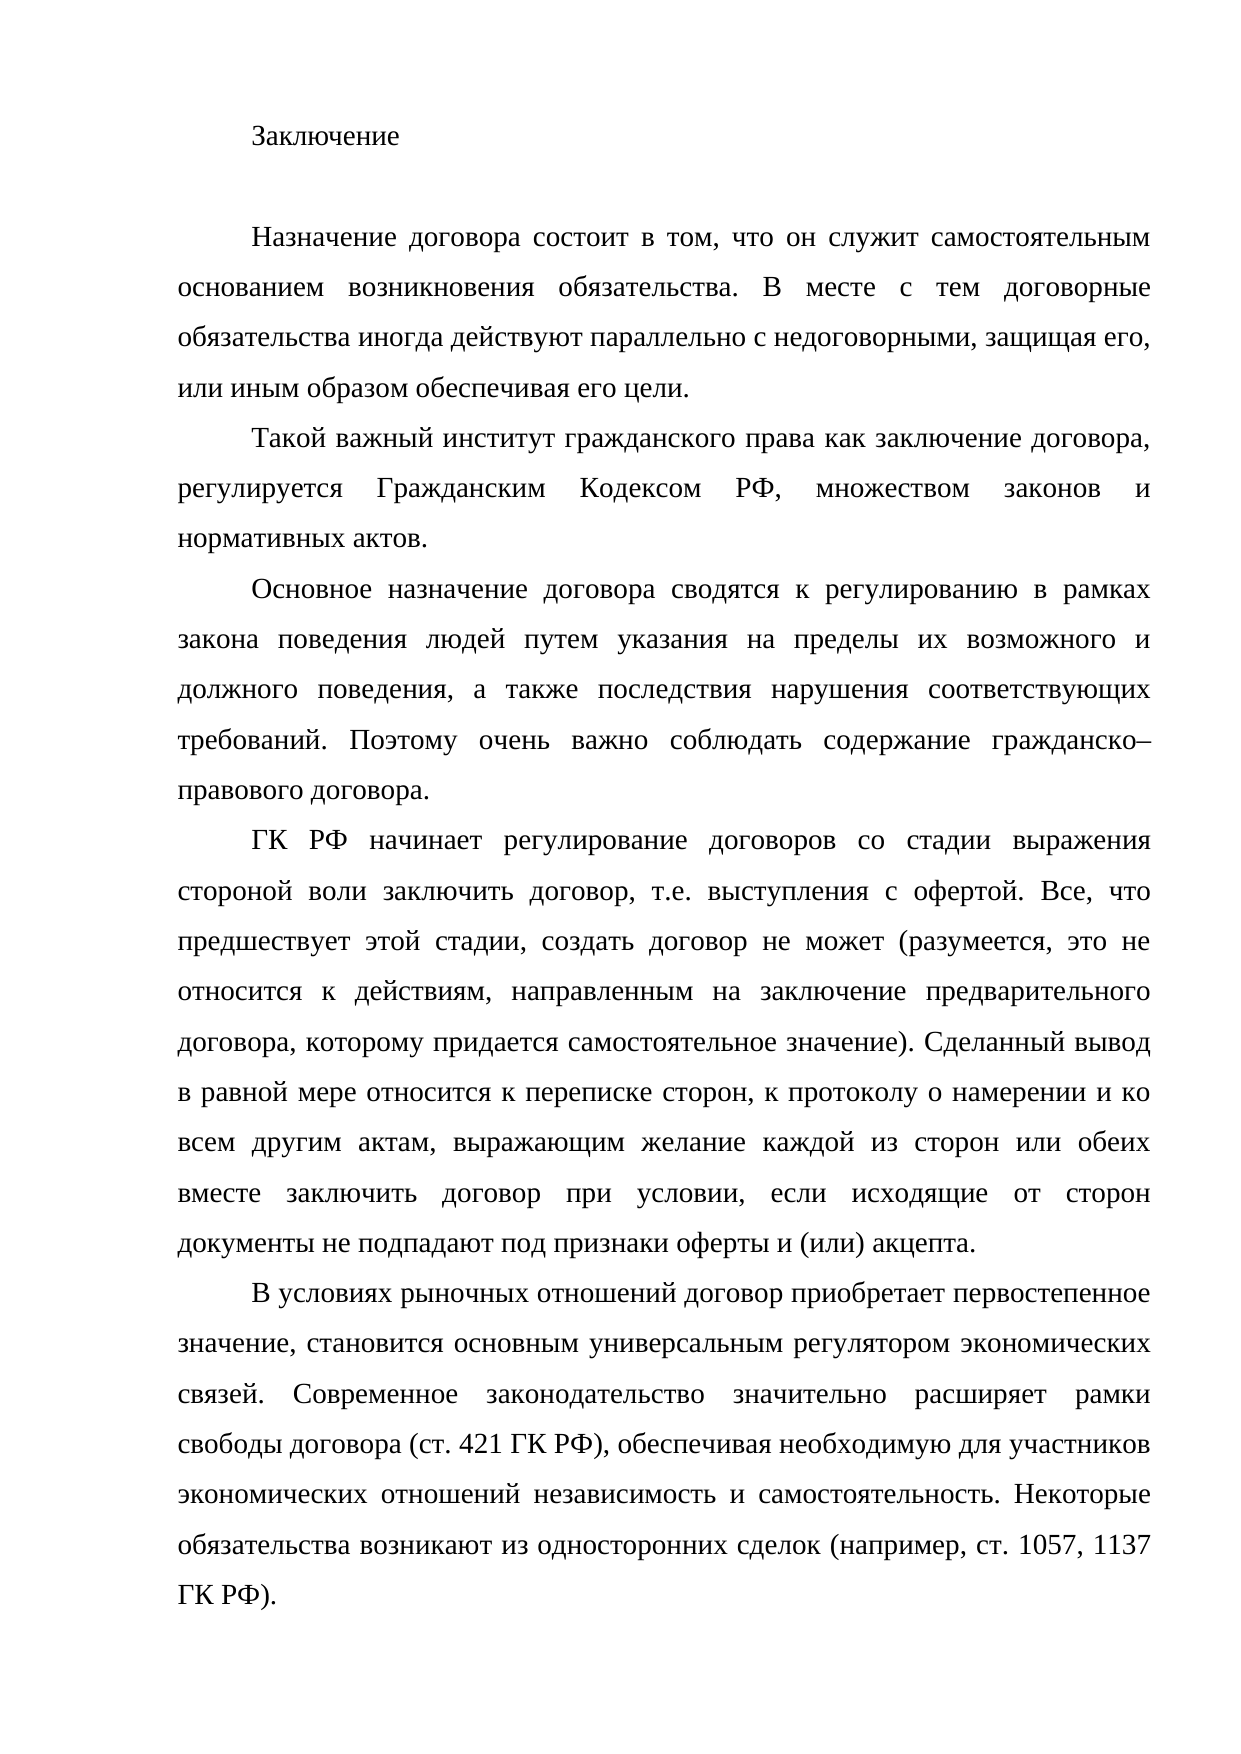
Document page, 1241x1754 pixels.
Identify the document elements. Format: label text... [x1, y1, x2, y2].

text Назначение договора состоит в том, что он служит самостоятельным основанием возникновения обязательства. В месте с тем договорные обязательства иногда действуют параллельно с недоговорными, защищая его, или иным образом обеспечивая его цели. [177, 219, 1152, 403]
subtitle Заключение [177, 118, 1152, 152]
text В условиях рыночных отношений договор приобретает первостепенное значение, становится основным универсальным регулятором экономических связей. Современное законодательство значительно расширяет рамки свободы договора (ст. 421 ГК РФ), обеспечивая необходимую для участников экономических отношений независимость и самостоятельность. Некоторые обязательства возникают из односторонних сделок (например, ст. 1057, 1137 ГК РФ). [177, 1275, 1152, 1611]
text Такой важный институт гражданского права как заключение договора, регулируется Гражданским Кодексом РФ, множеством законов и нормативных актов. [177, 420, 1152, 554]
text Основное назначение договора сводятся к регулированию в рамках закона поведения людей путем указания на пределы их возможного и должного поведения, а также последствия нарушения соответствующих требований. Поэтому очень важно соблюдать содержание гражданско–правового договора. [177, 571, 1152, 806]
text ГК РФ начинает регулирование договоров со стадии выражения стороной воли заключить договор, т.е. выступления с офертой. Все, что предшествует этой стадии, создать договор не может (разумеется, это не относится к действиям, направленным на заключение предварительного договора, которому придается самостоятельное значение). Сделанный вывод в равной мере относится к переписке сторон, к протоколу о намерении и ко всем другим актам, выражающим желание каждой из сторон или обеих вместе заключить договор при условии, если исходящие от сторон документы не подпадают под признаки оферты и (или) акцепта. [177, 822, 1152, 1258]
